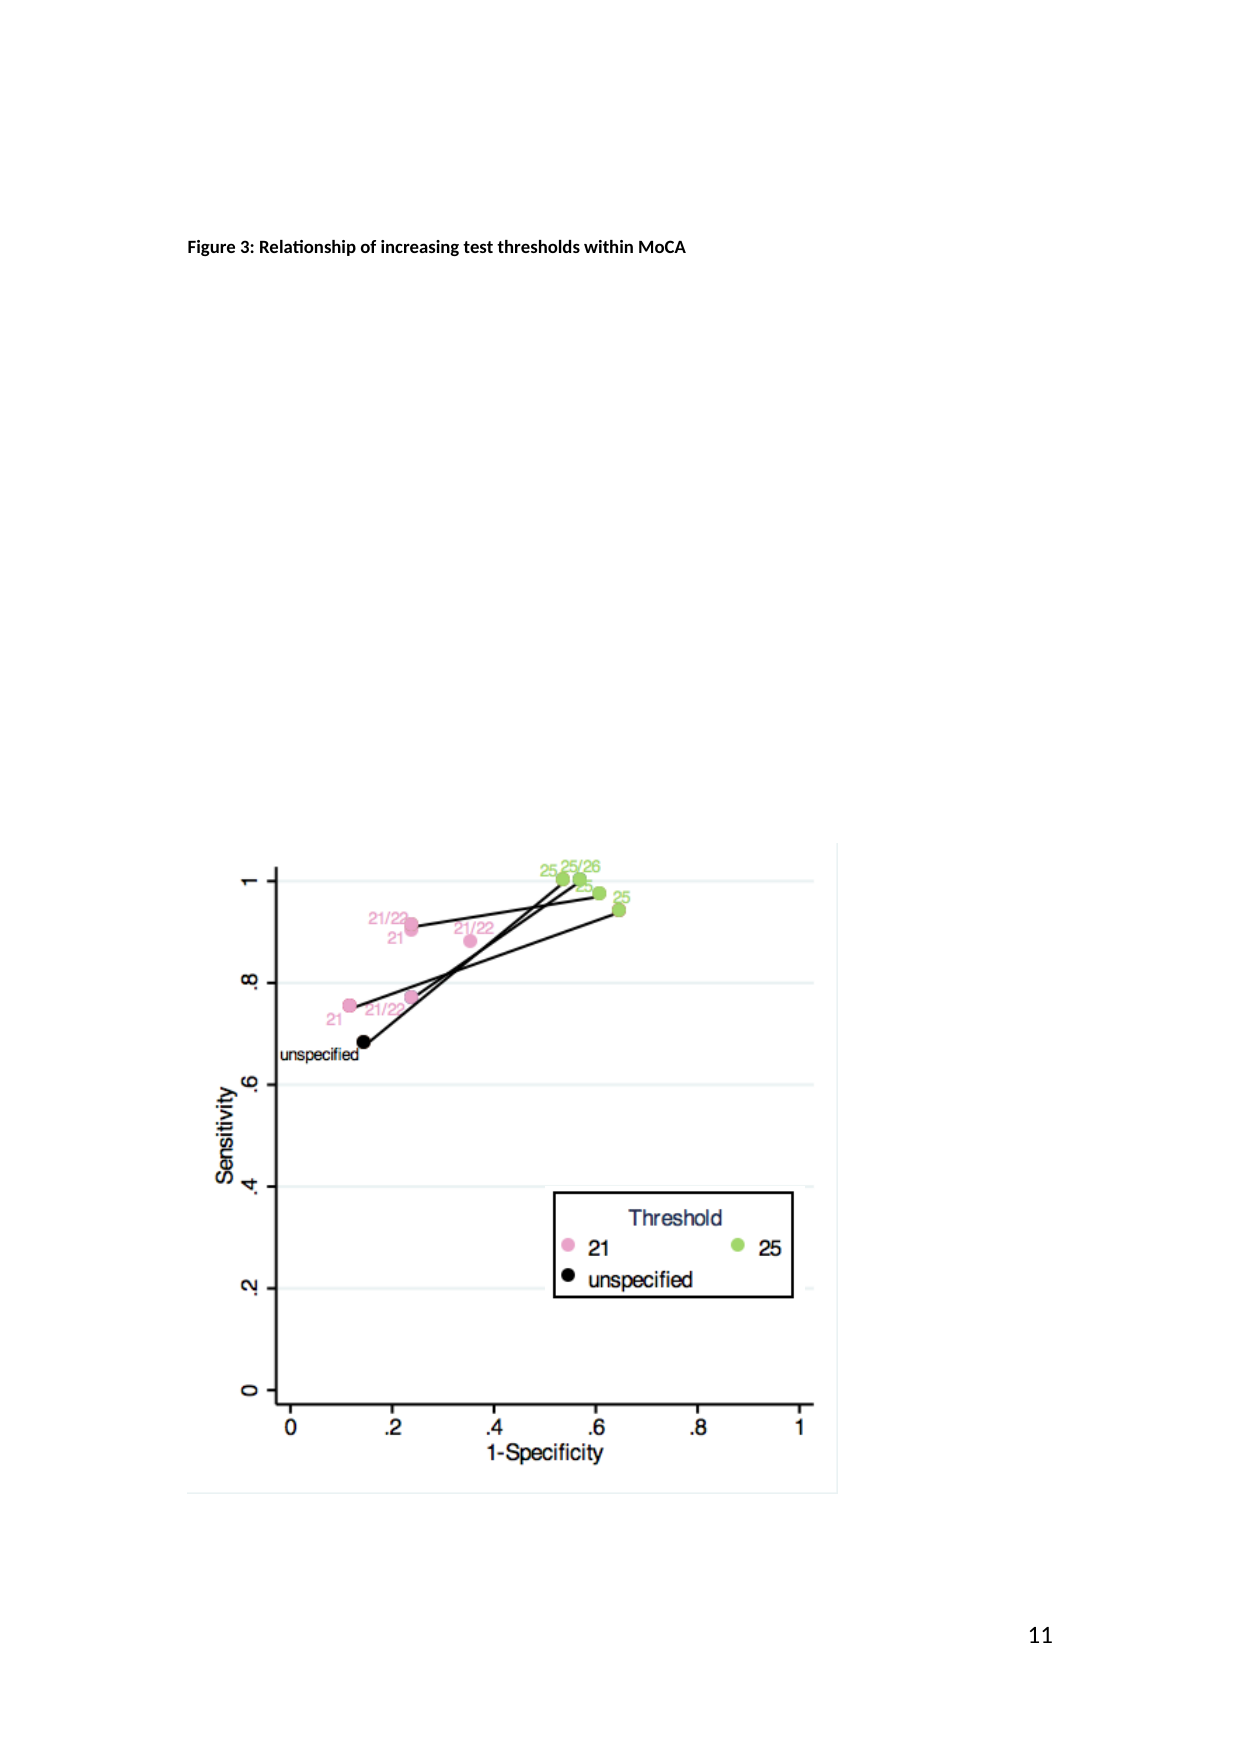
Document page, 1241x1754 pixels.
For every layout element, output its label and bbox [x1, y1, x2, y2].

picture [187, 843, 838, 1494]
